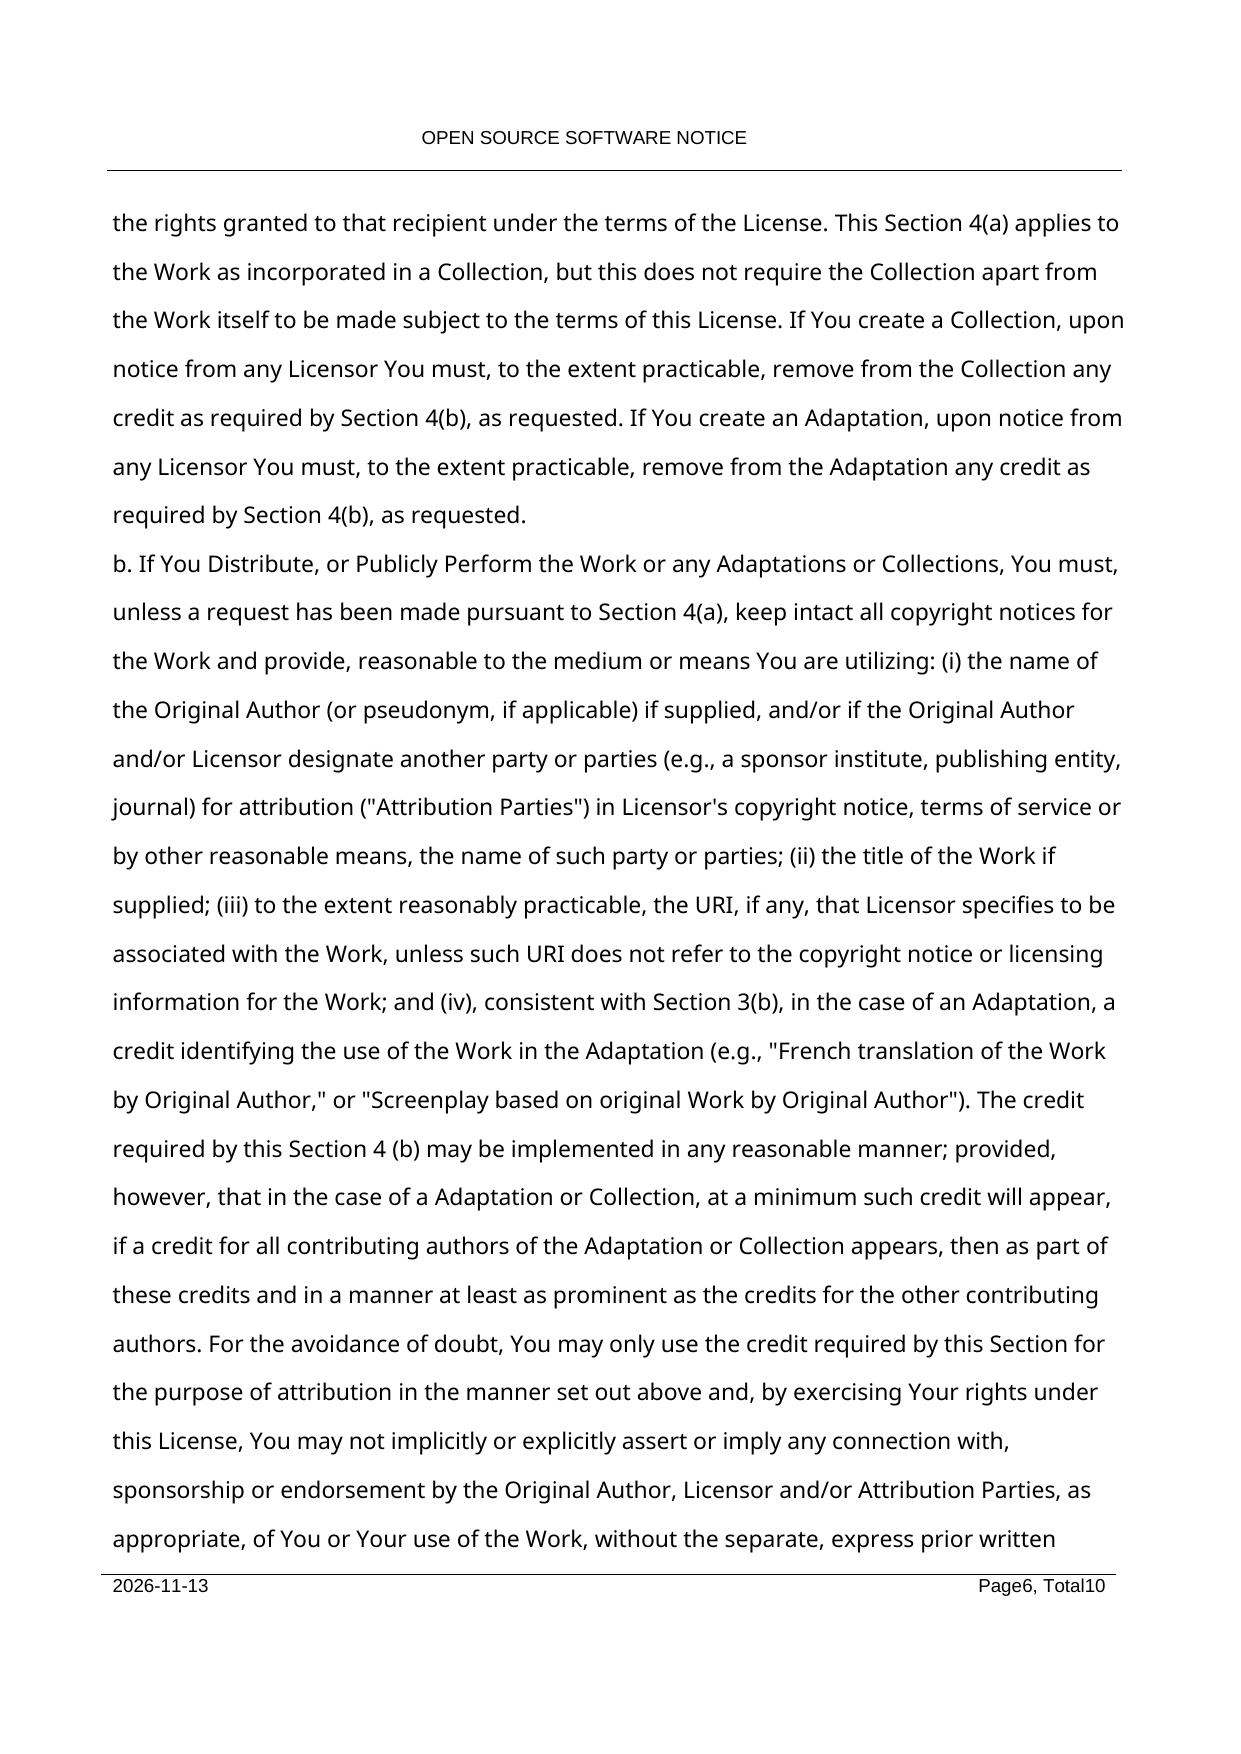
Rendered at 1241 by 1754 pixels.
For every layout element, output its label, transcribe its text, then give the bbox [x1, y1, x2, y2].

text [112, 206, 1128, 531]
